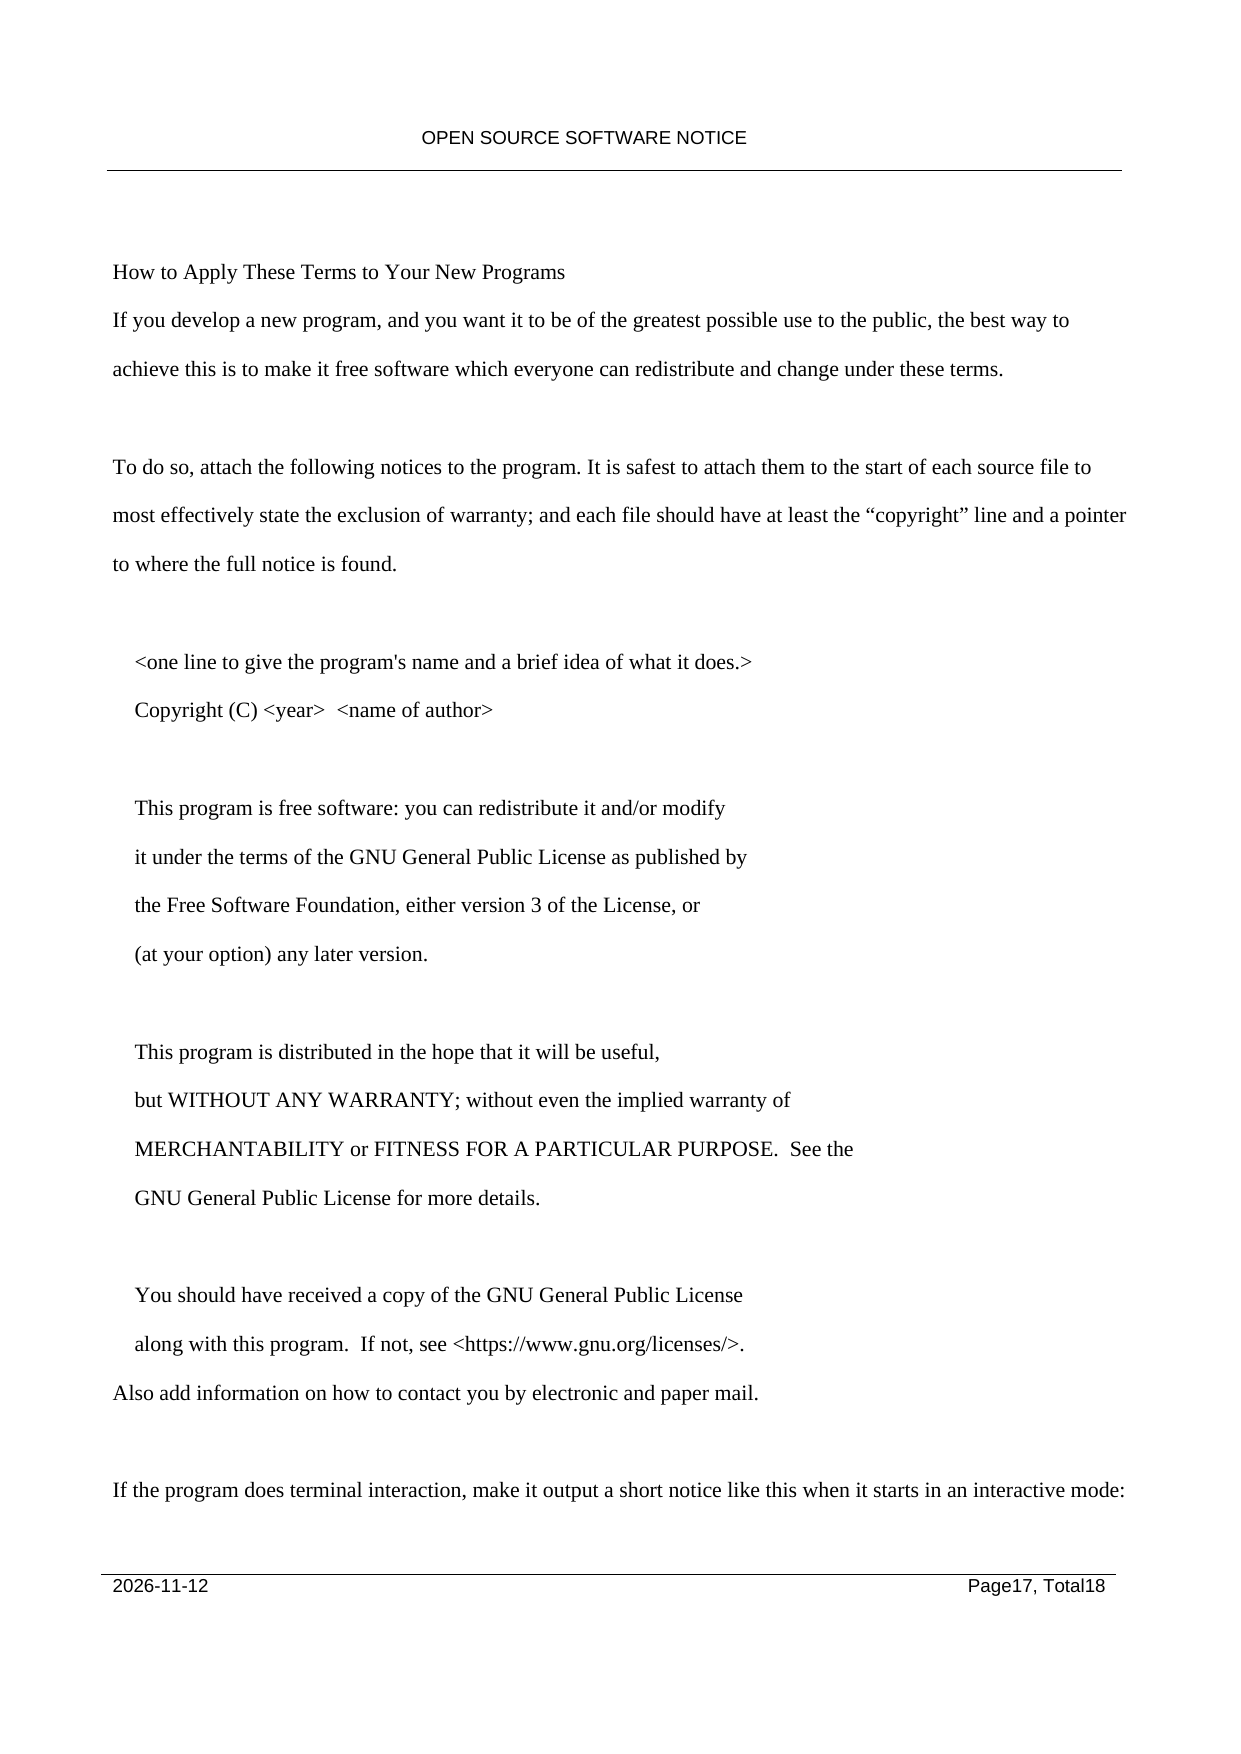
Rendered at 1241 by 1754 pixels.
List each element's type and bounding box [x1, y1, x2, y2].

text [112, 206, 1128, 1506]
